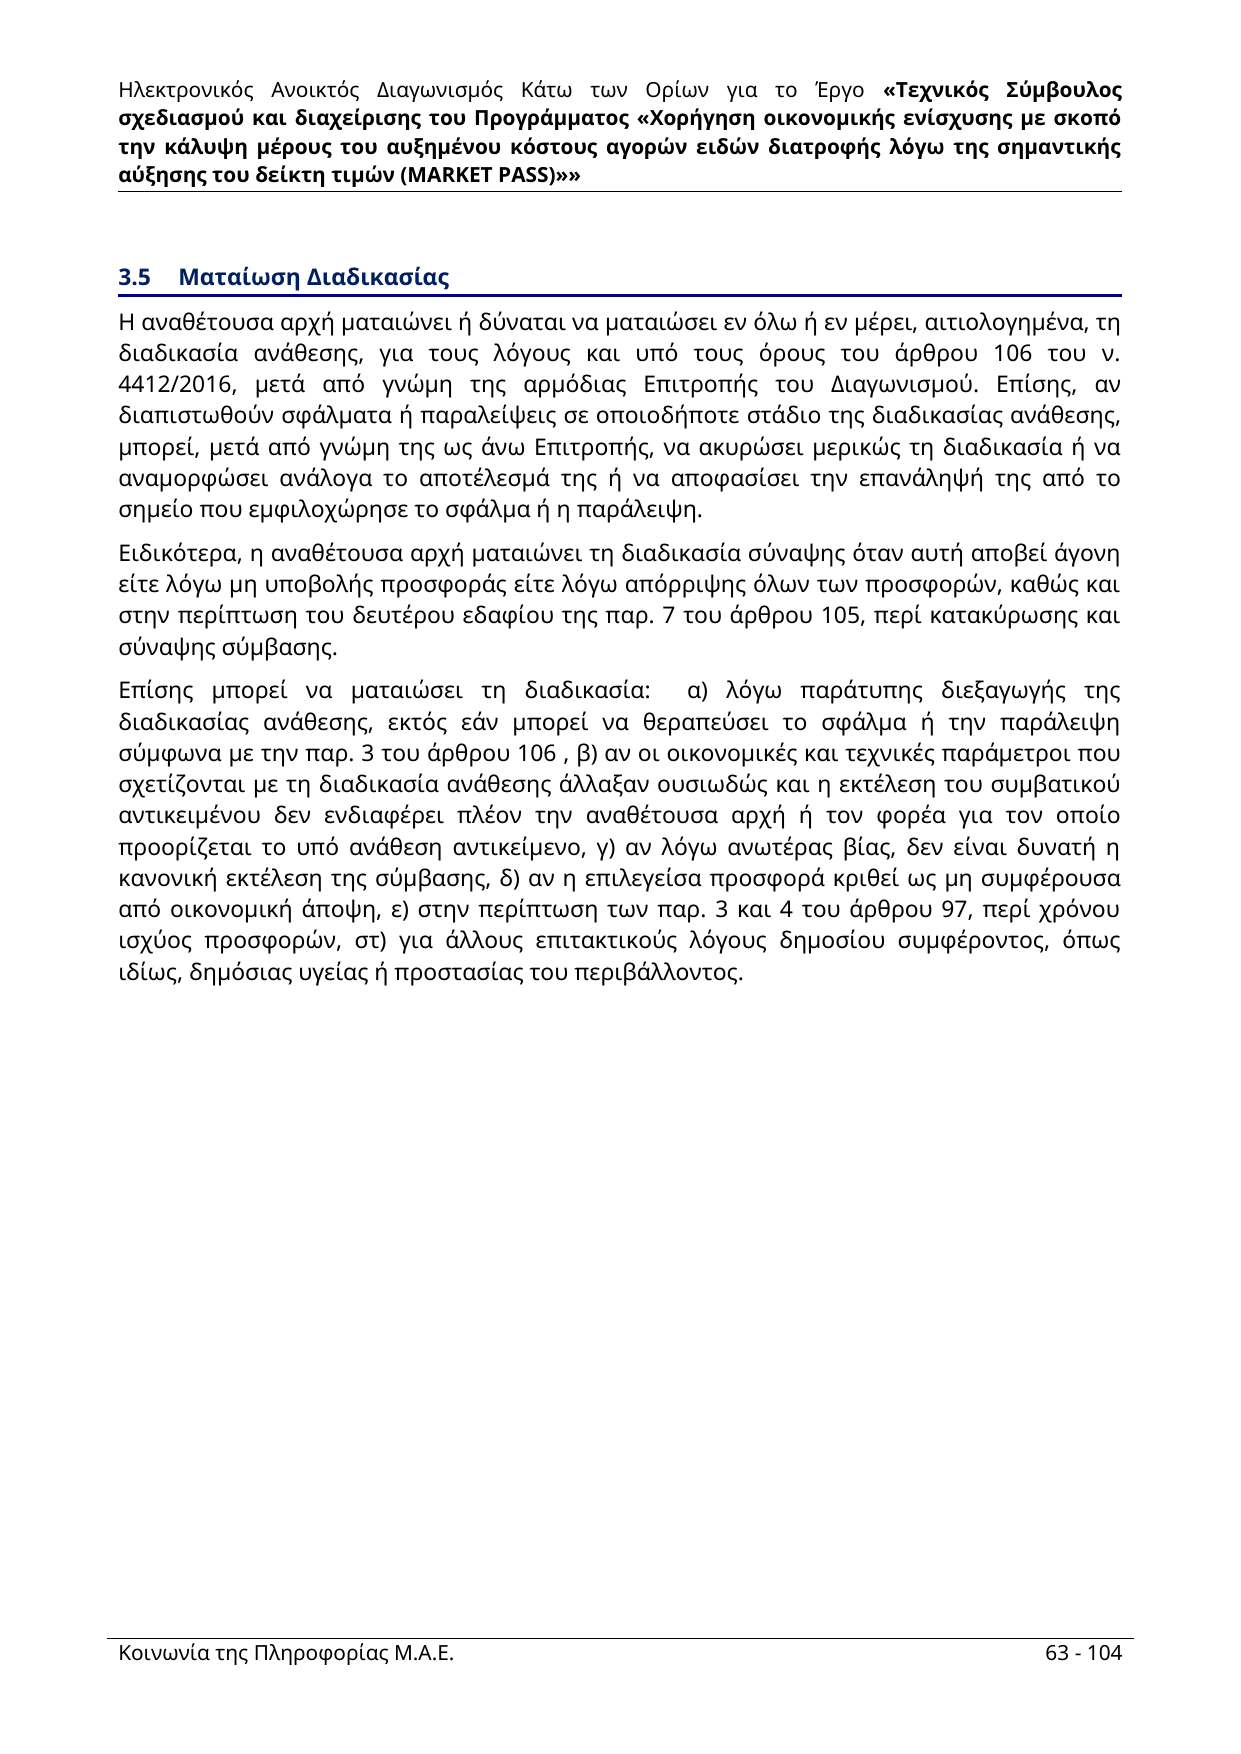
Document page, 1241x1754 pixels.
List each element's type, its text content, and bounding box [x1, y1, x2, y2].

text Ειδικότερα, η αναθέτουσα αρχή ματαιώνει τη διαδικασία σύναψης όταν αυτή αποβεί άγονη είτε λόγω μη υποβολής προσφοράς είτε λόγω απόρριψης όλων των προσφορών, καθώς και στην περίπτωση του δευτέρου εδαφίου της παρ. 7 του άρθρου 105, περί κατακύρωσης και σύναψης σύμβασης. [118, 537, 1122, 662]
subtitle Ματαίωση Διαδικασίας [118, 261, 1122, 294]
text Η αναθέτουσα αρχή ματαιώνει ή δύναται να ματαιώσει εν όλω ή εν μέρει, αιτιολογημένα, τη διαδικασία ανάθεσης, για τους λόγους και υπό τους όρους του άρθρου 106 του ν. 4412/2016, μετά από γνώμη της αρμόδιας Επιτροπής του Διαγωνισμού. Επίσης, αν διαπιστωθούν σφάλματα ή παραλείψεις σε οποιοδήποτε στάδιο της διαδικασίας ανάθεσης, μπορεί, μετά από γνώμη της ως άνω Επιτροπής, να ακυρώσει μερικώς τη διαδικασία ή να αναμορφώσει ανάλογα το αποτέλεσμά της ή να αποφασίσει την επανάληψή της από το σημείο που εμφιλοχώρησε το σφάλμα ή η παράλειψη. [118, 305, 1122, 524]
text Επίσης μπορεί να ματαιώσει τη διαδικασία: α) λόγω παράτυπης διεξαγωγής της διαδικασίας ανάθεσης, εκτός εάν μπορεί να θεραπεύσει το σφάλμα ή την παράλειψη σύμφωνα με την παρ. 3 του άρθρου 106 , β) αν οι οικονομικές και τεχνικές παράμετροι που σχετίζονται με τη διαδικασία ανάθεσης άλλαξαν ουσιωδώς και η εκτέλεση του συμβατικού αντικειμένου δεν ενδιαφέρει πλέον την αναθέτουσα αρχή ή τον φορέα για τον οποίο προορίζεται το υπό ανάθεση αντικείμενο, γ) αν λόγω ανωτέρας βίας, δεν είναι δυνατή η κανονική εκτέλεση της σύμβασης, δ) αν η επιλεγείσα προσφορά κριθεί ως μη συμφέρουσα από οικονομική άποψη, ε) στην περίπτωση των παρ. 3 και 4 του άρθρου 97, περί χρόνου ισχύος προσφορών, στ) για άλλους επιτακτικούς λόγους δημοσίου συμφέροντος, όπως ιδίως, δημόσιας υγείας ή προστασίας του περιβάλλοντος. [118, 674, 1122, 987]
